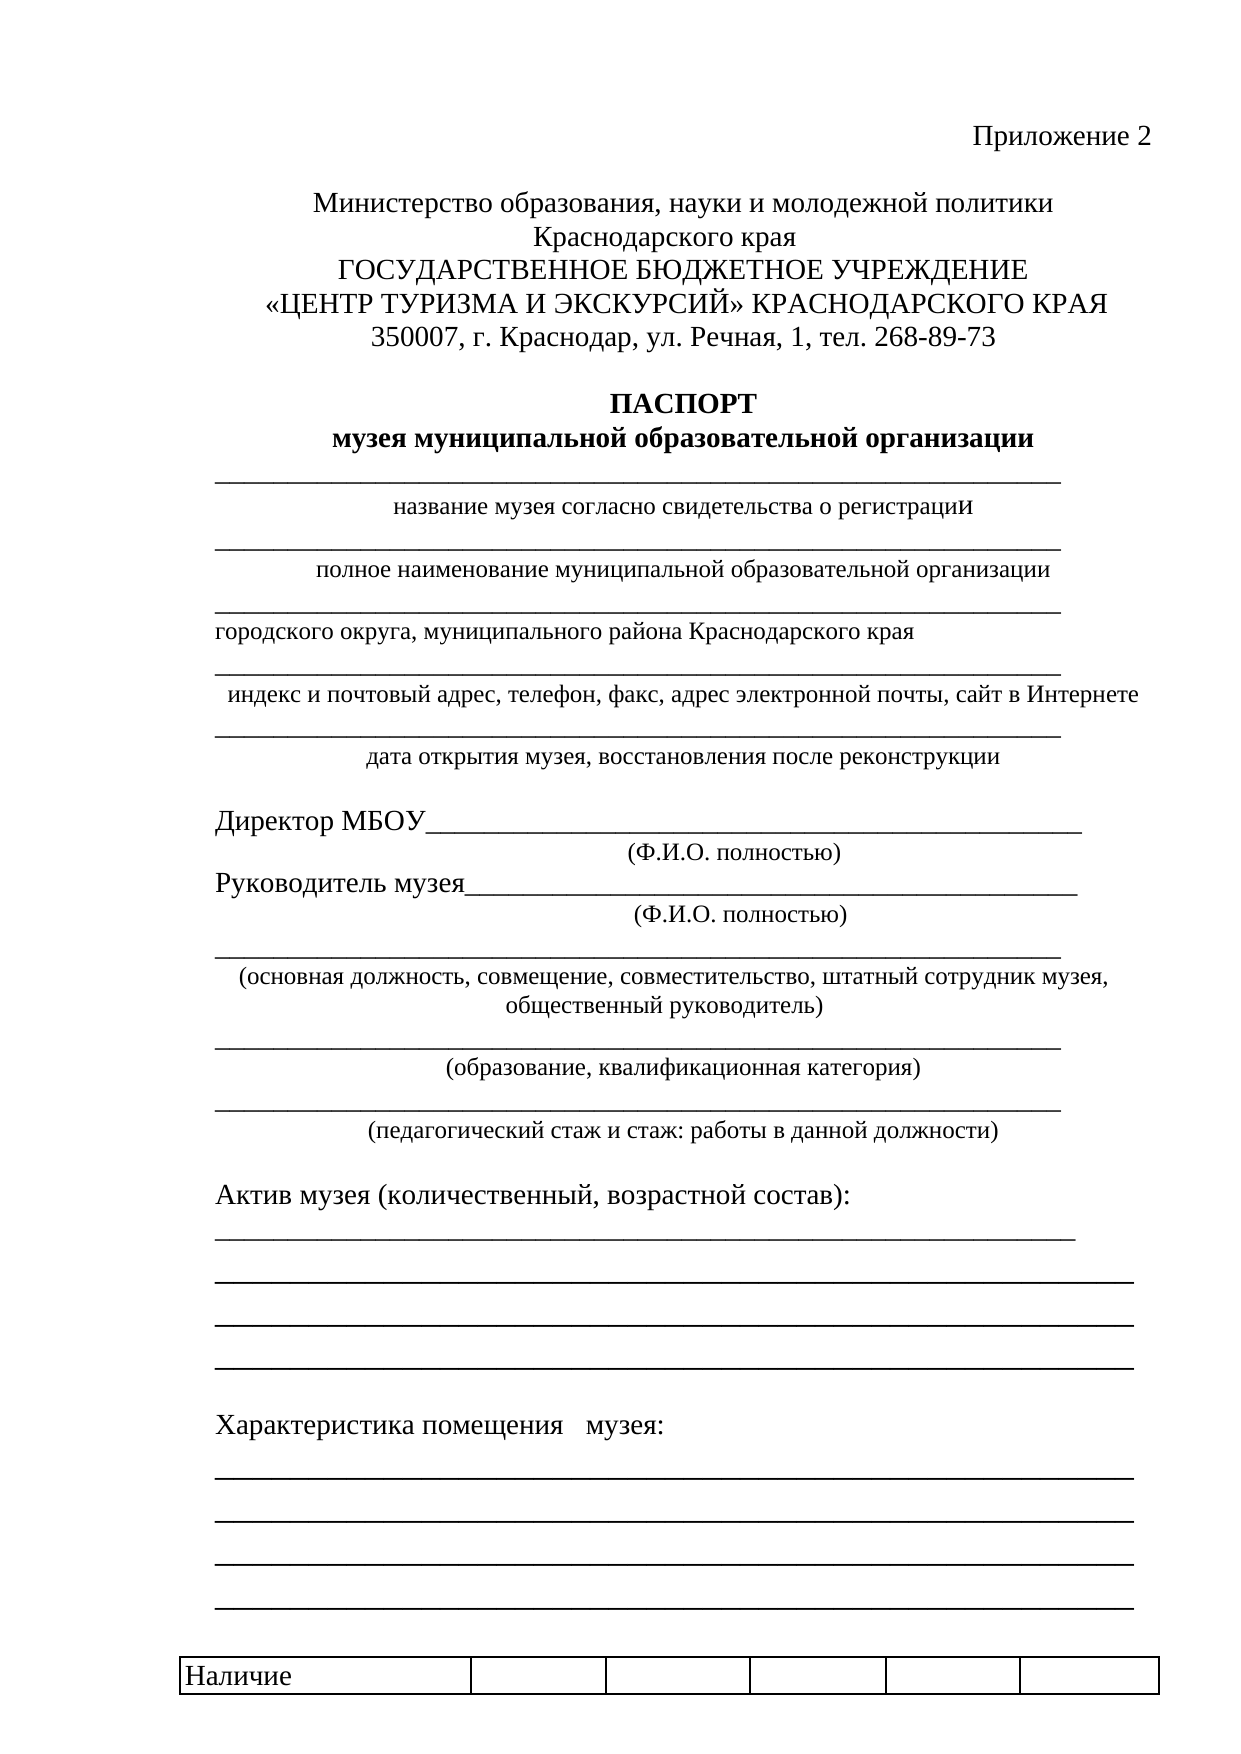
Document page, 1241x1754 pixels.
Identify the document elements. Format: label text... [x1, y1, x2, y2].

text _________________________________________________ [177, 1244, 1152, 1287]
text «ЦЕНТР ТУРИЗМА И ЭКСКУРСИЙ» КРАСНОДАРСКОГО КРАЯ [177, 286, 1152, 319]
table_header [751, 1658, 885, 1693]
text (педагогический стаж и стаж: работы в данной должности) [177, 1115, 1152, 1143]
text дата открытия музея, восстановления после реконструкции [177, 741, 1152, 770]
text _________________________________________________ [177, 1441, 1152, 1484]
text __________________________________________________________ [177, 583, 1152, 616]
text __________________________________________________________ [177, 645, 1152, 679]
text (образование, квалификационная категория) [177, 1052, 1152, 1081]
text Актив музея (количественный, возрастной состав): [177, 1177, 1152, 1211]
text Директор МБОУ_____________________________________________ [177, 803, 1152, 837]
text музея муниципальной образовательной организации [177, 420, 1152, 453]
table_header [887, 1658, 1019, 1693]
table_header [472, 1658, 605, 1693]
text (основная должность, совмещение, совместительство, штатный сотрудник музея, общественный руководитель) [177, 961, 1152, 1019]
text 350007, г. Краснодар, ул. Речная, 1, тел. 268-89-73 [177, 319, 1152, 353]
text (Ф.И.О. полностью) [177, 899, 1152, 928]
text __________________________________________________________ [177, 928, 1152, 961]
text Приложение 2 [177, 118, 1152, 152]
text __________________________________________________________ [177, 1019, 1152, 1052]
text Министерство образования, науки и молодежной политики Краснодарского края [177, 185, 1152, 252]
text _________________________________________________ [177, 1484, 1152, 1527]
text индекс и почтовый адрес, телефон, факс, адрес электронной почты, сайт в Интернете [177, 679, 1152, 707]
text _________________________________________________ [177, 1287, 1152, 1330]
text __________________________________________________________ [177, 707, 1152, 741]
table_header [607, 1658, 749, 1693]
table_header Наличие образовательной программы музея [181, 1658, 470, 1693]
text ___________________________________________________________ [177, 1211, 1152, 1244]
text __________________________________________________________ [177, 1081, 1152, 1115]
text Руководитель музея__________________________________________ [177, 866, 1152, 899]
text __________________________________________________________ [177, 453, 1152, 487]
text название музея согласно свидетельства о регистрации [177, 487, 1152, 521]
table_header [1021, 1658, 1158, 1693]
text ПАСПОРТ [177, 386, 1152, 420]
text полное наименование муниципальной образовательной организации [177, 554, 1152, 583]
text __________________________________________________________ [177, 521, 1152, 554]
text _________________________________________________ [177, 1570, 1152, 1613]
text Характеристика помещения музея: [177, 1407, 1152, 1441]
text городского округа, муниципального района Краснодарского края [177, 616, 1152, 645]
text ГОСУДАРСТВЕННОЕ БЮДЖЕТНОЕ УЧРЕЖДЕНИЕ [177, 252, 1152, 286]
text _________________________________________________ [177, 1527, 1152, 1570]
text _________________________________________________ [177, 1330, 1152, 1373]
text (Ф.И.О. полностью) [177, 837, 1152, 866]
